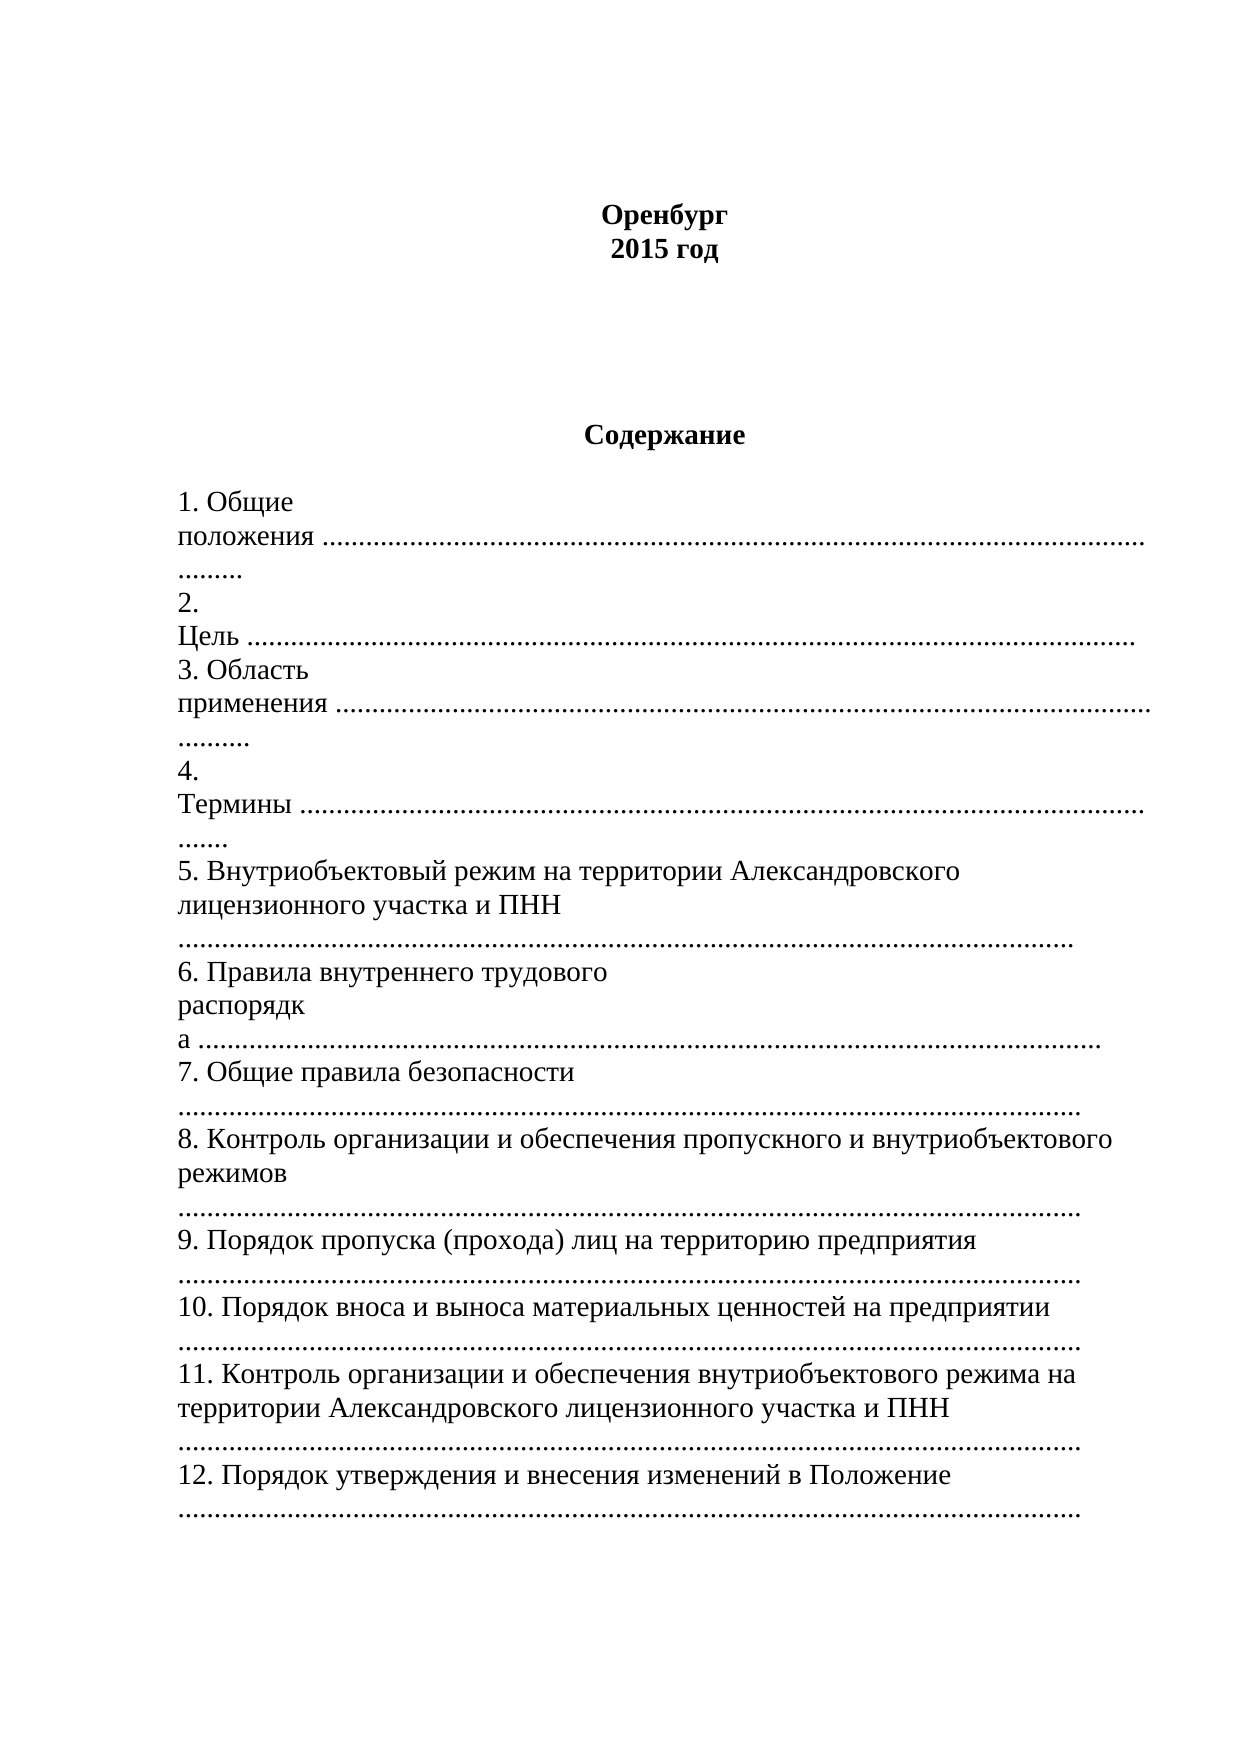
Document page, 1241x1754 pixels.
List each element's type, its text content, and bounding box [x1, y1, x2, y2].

text 5. Внутриобъектовый режим на территории Александровского лицензионного участка и ПНН [177, 853, 1152, 920]
text 2. Цель .......................................................................................................................... [177, 585, 1152, 652]
text 1. Общие положения .......................................................................................................................... [177, 484, 1152, 585]
text 9. Порядок пропуска (прохода) лиц на территорию предприятия [177, 1222, 1152, 1256]
text 8. Контроль организации и обеспечения пропускного и внутриобъектового режимов [177, 1122, 1152, 1189]
text Содержание [177, 417, 1152, 451]
text ............................................................................................................................ [177, 1491, 1152, 1524]
text 12. Порядок утверждения и внесения изменений в Положение [177, 1457, 1152, 1491]
text ............................................................................................................................ [177, 1088, 1152, 1122]
text Оренбург [177, 197, 1152, 231]
text ............................................................................................................................ [177, 1189, 1152, 1222]
text 10. Порядок вноса и выноса материальных ценностей на предприятии [177, 1289, 1152, 1323]
text 3. Область применения .......................................................................................................................... [177, 652, 1152, 753]
text ............................................................................................................................ [177, 1323, 1152, 1356]
text ............................................................................................................................ [177, 1256, 1152, 1289]
text 6. Правила внутреннего трудового распорядка ............................................................................................................................ [177, 954, 1152, 1054]
text ............................................................................................................................ [177, 1423, 1152, 1457]
text ........................................................................................................................... [177, 920, 1152, 954]
text 7. Общие правила безопасности [177, 1054, 1152, 1088]
text 4. Термины ........................................................................................................................... [177, 753, 1152, 853]
text 2015 год [177, 231, 1152, 264]
text 11. Контроль организации и обеспечения внутриобъектового режима на территории Александровского лицензионного участка и ПНН [177, 1356, 1152, 1423]
